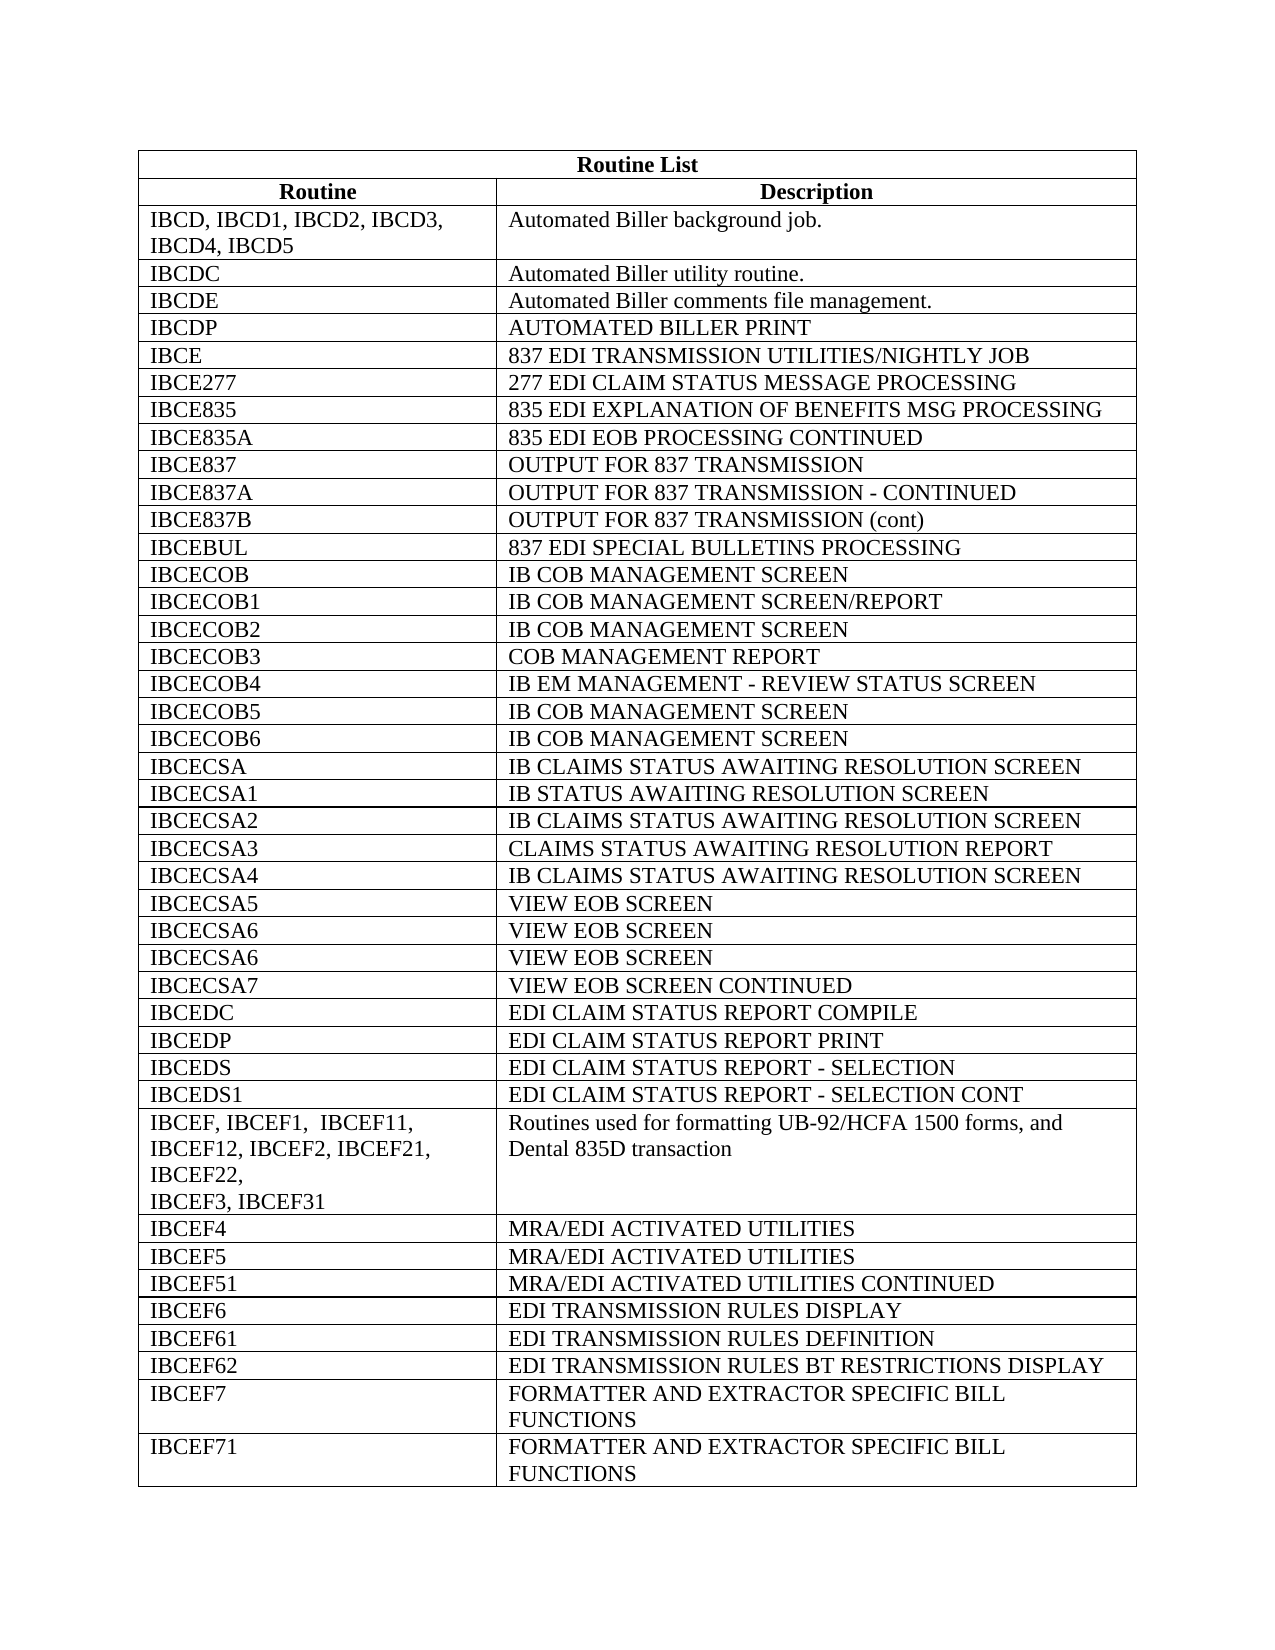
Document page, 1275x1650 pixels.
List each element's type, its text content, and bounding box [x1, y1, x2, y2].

table_cell COB MANAGEMENT REPORT [497, 643, 1136, 669]
table_cell IB COB MANAGEMENT SCREEN [497, 616, 1136, 642]
table_cell IB CLAIMS STATUS AWAITING RESOLUTION SCREEN [497, 862, 1136, 889]
table_cell 277 EDI CLAIM STATUS MESSAGE PROCESSING [497, 369, 1136, 396]
table_cell OUTPUT FOR 837 TRANSMISSION - CONTINUED [497, 479, 1136, 505]
table_cell CLAIMS STATUS AWAITING RESOLUTION REPORT [497, 835, 1136, 861]
table_cell IB CLAIMS STATUS AWAITING RESOLUTION SCREEN [497, 808, 1136, 834]
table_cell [497, 1434, 1136, 1486]
table_cell IBCEDC [139, 999, 496, 1026]
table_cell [497, 1380, 1136, 1432]
table_cell IBCE837B [139, 506, 496, 532]
table_cell IBCE837A [139, 479, 496, 505]
table_cell IBCEDS1 [139, 1081, 496, 1108]
table_cell EDI CLAIM STATUS REPORT PRINT [497, 1027, 1136, 1053]
table_cell IBCEBUL [139, 534, 496, 560]
table_cell 837 EDI TRANSMISSION UTILITIES/NIGHTLY JOB [497, 342, 1136, 368]
table_cell IBCECOB6 [139, 725, 496, 752]
table_cell IBCDE [139, 287, 496, 313]
table_cell IBCEF5 [139, 1243, 496, 1269]
table_cell IBCECSA6 [139, 917, 496, 943]
table_cell EDI CLAIM STATUS REPORT - SELECTION CONT [497, 1081, 1136, 1108]
table_cell IBCEF4 [139, 1215, 496, 1242]
table_cell IBCDP [139, 314, 496, 341]
table_cell IBCEDP [139, 1027, 496, 1053]
table_cell Description [497, 179, 1136, 205]
table_cell IBCE837 [139, 451, 496, 478]
table_cell IBCECSA1 [139, 780, 496, 806]
table_cell IBCEF7 [139, 1380, 496, 1432]
table_cell IB STATUS AWAITING RESOLUTION SCREEN [497, 780, 1136, 806]
table_cell Automated Biller background job. [497, 206, 1136, 258]
table_cell IB COB MANAGEMENT SCREEN [497, 725, 1136, 752]
table_cell VIEW EOB SCREEN CONTINUED [497, 972, 1136, 998]
table_cell VIEW EOB SCREEN [497, 917, 1136, 943]
table_cell IBCECSA6 [139, 945, 496, 971]
table_cell MRA/EDI ACTIVATED UTILITIES [497, 1215, 1136, 1242]
table_cell IBCECOB1 [139, 588, 496, 615]
table_cell IBCE835A [139, 424, 496, 450]
table_cell IBCECSA5 [139, 890, 496, 916]
table_cell Routines used for formatting UB-92/HCFA 1500 forms, and Dental 835D transaction [497, 1109, 1136, 1214]
table_cell EDI TRANSMISSION RULES BT RESTRICTIONS DISPLAY [497, 1352, 1136, 1379]
table_cell IBCECOB [139, 561, 496, 587]
table_cell OUTPUT FOR 837 TRANSMISSION [497, 451, 1136, 478]
table_cell IBCECOB2 [139, 616, 496, 642]
table_cell MRA/EDI ACTIVATED UTILITIES [497, 1243, 1136, 1269]
table_cell MRA/EDI ACTIVATED UTILITIES CONTINUED [497, 1270, 1136, 1296]
table_cell IBCECSA2 [139, 808, 496, 834]
table_cell EDI CLAIM STATUS REPORT COMPILE [497, 999, 1136, 1026]
table_cell IBCEF, IBCEF1, IBCEF11, IBCEF12, IBCEF2, IBCEF21, IBCEF22, IBCEF3, IBCEF31 [139, 1109, 496, 1214]
table_cell IBCDC [139, 260, 496, 286]
table_cell IBCD, IBCD1, IBCD2, IBCD3, IBCD4, IBCD5 [139, 206, 496, 258]
table_cell IBCECSA7 [139, 972, 496, 998]
table_cell VIEW EOB SCREEN [497, 890, 1136, 916]
table_cell VIEW EOB SCREEN [497, 945, 1136, 971]
table_header Routine List [139, 151, 1136, 177]
table_cell IBCECSA4 [139, 862, 496, 889]
table_cell EDI TRANSMISSION RULES DISPLAY [497, 1298, 1136, 1324]
table_cell IB COB MANAGEMENT SCREEN/REPORT [497, 588, 1136, 615]
table_cell IBCEF71 [139, 1434, 496, 1486]
table_cell IBCECOB3 [139, 643, 496, 669]
table_cell IBCEF61 [139, 1325, 496, 1351]
table_cell 837 EDI SPECIAL BULLETINS PROCESSING [497, 534, 1136, 560]
table_cell IBCE [139, 342, 496, 368]
table_cell 835 EDI EOB PROCESSING CONTINUED [497, 424, 1136, 450]
table_cell IBCE277 [139, 369, 496, 396]
table_cell IBCECSA [139, 753, 496, 779]
table_cell IBCECSA3 [139, 835, 496, 861]
table_cell IBCEF6 [139, 1298, 496, 1324]
table_cell AUTOMATED BILLER PRINT [497, 314, 1136, 341]
table_cell IBCEDS [139, 1054, 496, 1080]
table_cell IBCECOB4 [139, 671, 496, 697]
table_cell IB EM MANAGEMENT - REVIEW STATUS SCREEN [497, 671, 1136, 697]
table_cell IBCEF51 [139, 1270, 496, 1296]
table_cell IBCECOB5 [139, 698, 496, 724]
table_cell EDI CLAIM STATUS REPORT - SELECTION [497, 1054, 1136, 1080]
table_cell IB COB MANAGEMENT SCREEN [497, 561, 1136, 587]
table_cell IB CLAIMS STATUS AWAITING RESOLUTION SCREEN [497, 753, 1136, 779]
table_cell IBCE835 [139, 397, 496, 423]
table_cell Automated Biller comments file management. [497, 287, 1136, 313]
table_cell Automated Biller utility routine. [497, 260, 1136, 286]
table_cell IBCEF62 [139, 1352, 496, 1379]
table_cell 835 EDI EXPLANATION OF BENEFITS MSG PROCESSING [497, 397, 1136, 423]
table_cell Routine [139, 179, 496, 205]
table_cell IB COB MANAGEMENT SCREEN [497, 698, 1136, 724]
table_cell EDI TRANSMISSION RULES DEFINITION [497, 1325, 1136, 1351]
table_cell OUTPUT FOR 837 TRANSMISSION (cont) [497, 506, 1136, 532]
